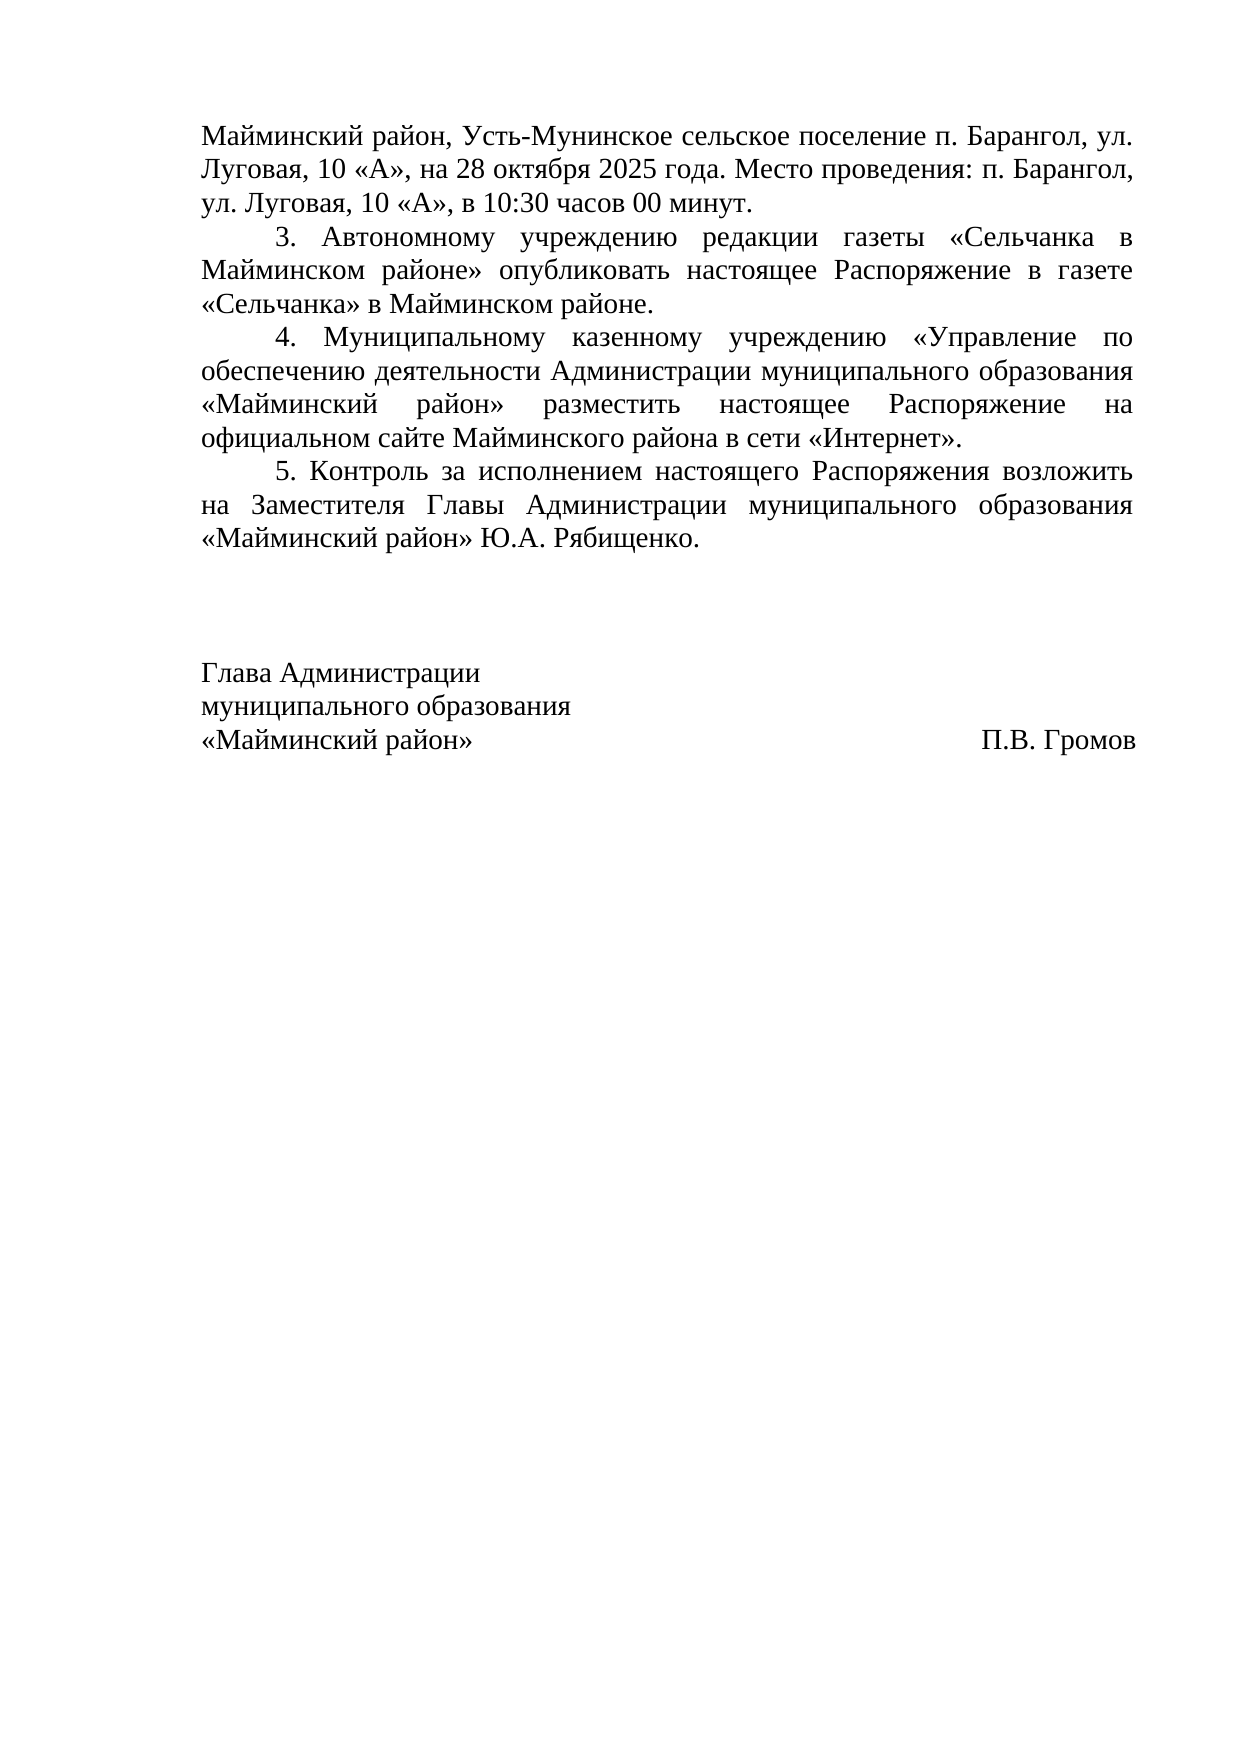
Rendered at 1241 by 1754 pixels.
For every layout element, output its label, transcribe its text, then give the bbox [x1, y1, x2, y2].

list 5. Контроль за исполнением настоящего Распоряжения возложить на Заместителя Главы Администрации муниципального образования «Майминский район» Ю.А. Рябищенко. [201, 453, 1134, 554]
list 3. Автономному учреждению редакции газеты «Сельчанка в Майминском районе» опубликовать настоящее Распоряжение в газете «Сельчанка» в Майминском районе. [201, 219, 1134, 319]
list 4. Муниципальному казенному учреждению «Управление по обеспечению деятельности Администрации муниципального образования «Майминский район» разместить настоящее Распоряжение на официальном сайте Майминского района в сети «Интернет». [201, 319, 1134, 453]
text муниципального образования [201, 688, 1142, 722]
text Глава Администрации [201, 655, 1142, 688]
text «Майминский район» П.В. Громов [201, 722, 1142, 755]
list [201, 118, 1134, 219]
